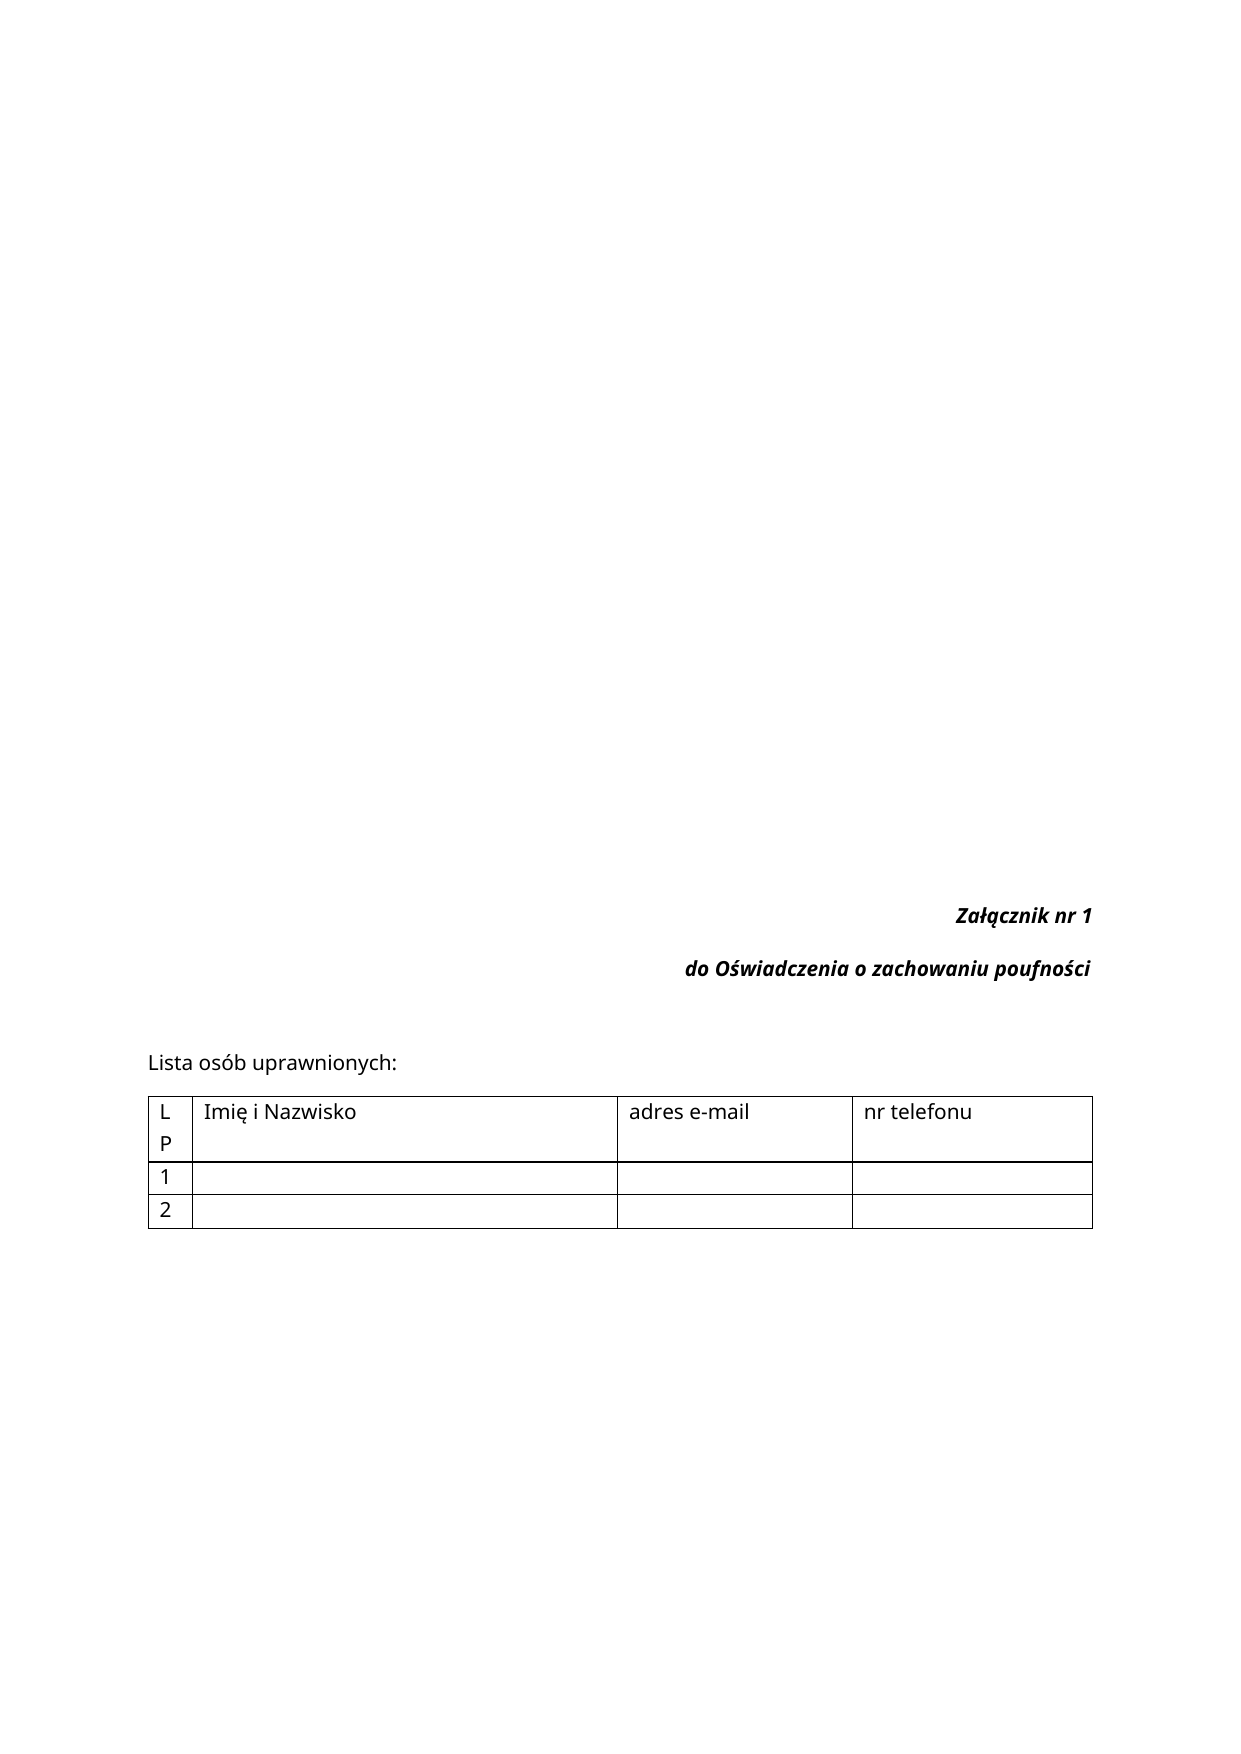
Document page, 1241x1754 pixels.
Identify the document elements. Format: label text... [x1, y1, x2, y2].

text Załącznik nr 1 [148, 901, 1093, 929]
table_header adres e-mail [618, 1097, 852, 1161]
table_cell [618, 1195, 852, 1227]
table_cell [618, 1163, 852, 1194]
table_header LP [149, 1097, 192, 1161]
table_cell 1 [149, 1163, 192, 1194]
text Lista osób uprawnionych: [148, 1048, 1093, 1077]
table_cell [193, 1195, 617, 1227]
text do Oświadczenia o zachowaniu poufności [148, 954, 1093, 983]
table_cell [193, 1163, 617, 1194]
table_cell [853, 1195, 1092, 1227]
table_header Imię i Nazwisko [193, 1097, 617, 1161]
table_cell 2 [149, 1195, 192, 1227]
table_cell [853, 1163, 1092, 1194]
table_header nr telefonu [853, 1097, 1092, 1161]
